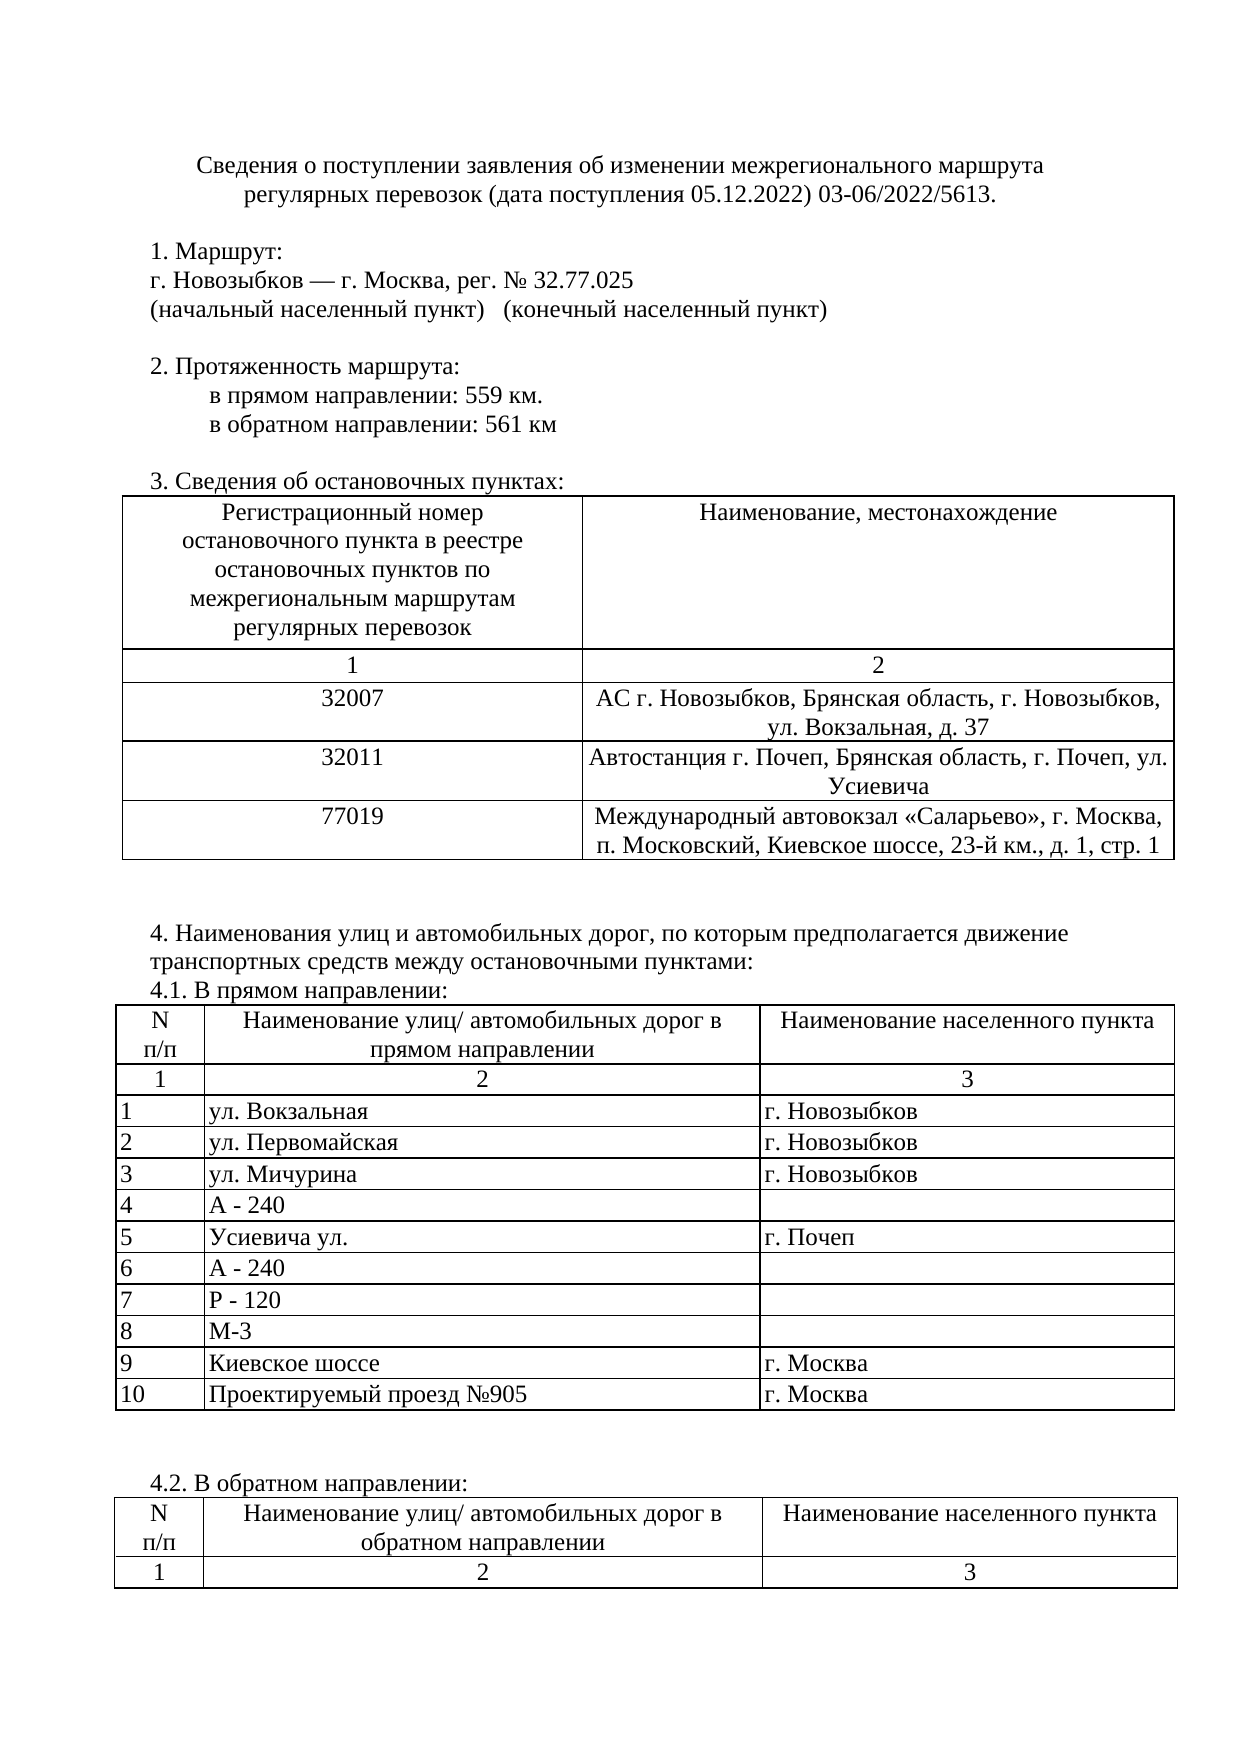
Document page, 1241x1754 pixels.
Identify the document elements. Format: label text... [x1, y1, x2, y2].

table_cell 1 [117, 1065, 204, 1094]
table_cell [761, 1285, 1174, 1314]
table_cell 6 [117, 1253, 204, 1283]
table_cell А - 240 [205, 1190, 759, 1220]
table_cell Проектируемый проезд №905 [205, 1379, 759, 1409]
table_cell 10 [117, 1379, 204, 1409]
table_header N п/п [117, 1006, 204, 1063]
table_cell 2 [205, 1065, 759, 1094]
table_header N п/п [115, 1498, 203, 1556]
table_cell 4 [117, 1190, 204, 1220]
table_cell Р - 120 [205, 1285, 759, 1314]
table_cell ул. Вокзальная [205, 1096, 759, 1126]
table_cell ул. Первомайская [205, 1127, 759, 1157]
table_cell 3 [761, 1065, 1174, 1094]
text в прямом направлении: 559 км. [150, 380, 1090, 409]
table_header Наименование улиц/ автомобильных дорог в обратном направлении [204, 1498, 762, 1556]
table_cell 1 [115, 1557, 203, 1587]
text г. Новозыбков — г. Москва, рег. № 32.77.025 [150, 265, 1090, 294]
table_cell 8 [117, 1316, 204, 1346]
text 4.1. В прямом направлении: [150, 975, 1090, 1004]
table_cell г. Новозыбков [761, 1159, 1174, 1189]
table_header Наименование улиц/ автомобильных дорог в прямом направлении [205, 1006, 759, 1063]
table_cell 2 [117, 1127, 204, 1157]
table_cell 32007 [123, 683, 582, 740]
table_cell Киевское шоссе [205, 1348, 759, 1377]
table_cell 9 [117, 1348, 204, 1377]
table_header Наименование, местонахождение [583, 497, 1173, 648]
table_cell Международный автовокзал «Саларьево», г. Москва, п. Московский, Киевское шоссе, 23-й км., д. 1, стр. 1 [583, 801, 1173, 858]
text 3. Сведения об остановочных пунктах: [150, 466, 1090, 495]
table_cell ул. Мичурина [205, 1159, 759, 1189]
table_cell 32011 [123, 742, 582, 799]
table_cell 1 [117, 1096, 204, 1126]
text 4.2. В обратном направлении: [150, 1468, 1090, 1497]
table_cell [761, 1316, 1174, 1346]
table_cell АС г. Новозыбков, Брянская область, г. Новозыбков, ул. Вокзальная, д. 37 [583, 683, 1173, 740]
table_cell М-3 [205, 1316, 759, 1346]
table_cell г. Москва [761, 1379, 1174, 1409]
text 4. Наименования улиц и автомобильных дорог, по которым предполагается движение транспортных средств между остановочными пунктами: [150, 918, 1090, 975]
table_cell г. Новозыбков [761, 1127, 1174, 1157]
table_cell 5 [117, 1222, 204, 1252]
table_header Наименование населенного пункта [763, 1498, 1177, 1556]
table_cell 3 [117, 1159, 204, 1189]
table_cell А - 240 [205, 1253, 759, 1283]
table_cell 2 [583, 650, 1173, 681]
table_cell 1 [123, 650, 582, 681]
table_cell Усиевича ул. [205, 1222, 759, 1252]
table_header Наименование населенного пункта [761, 1006, 1174, 1063]
text (начальный населенный пункт) (конечный населенный пункт) [150, 294, 1090, 322]
table_header Регистрационный номер остановочного пункта в реестре остановочных пунктов по межрегиональным маршрутам регулярных перевозок [123, 497, 582, 648]
table_cell г. Москва [761, 1348, 1174, 1377]
table_cell Автостанция г. Почеп, Брянская область, г. Почеп, ул. Усиевича [583, 742, 1173, 799]
table_cell 2 [204, 1557, 762, 1587]
table_cell [761, 1253, 1174, 1283]
table_cell г. Почеп [761, 1222, 1174, 1252]
table_cell 7 [117, 1285, 204, 1314]
table_cell 77019 [123, 801, 582, 858]
table_cell [761, 1190, 1174, 1220]
text в обратном направлении: 561 км [150, 409, 1090, 437]
text Сведения о поступлении заявления об изменении межрегионального маршрута регулярных перевозок (дата поступления 05.12.2022) 03-06/2022/5613. [150, 150, 1090, 207]
text 2. Протяженность маршрута: [150, 351, 1090, 380]
table_cell 3 [763, 1556, 1177, 1587]
table_cell г. Новозыбков [761, 1096, 1174, 1126]
text 1. Маршрут: [150, 236, 1090, 265]
